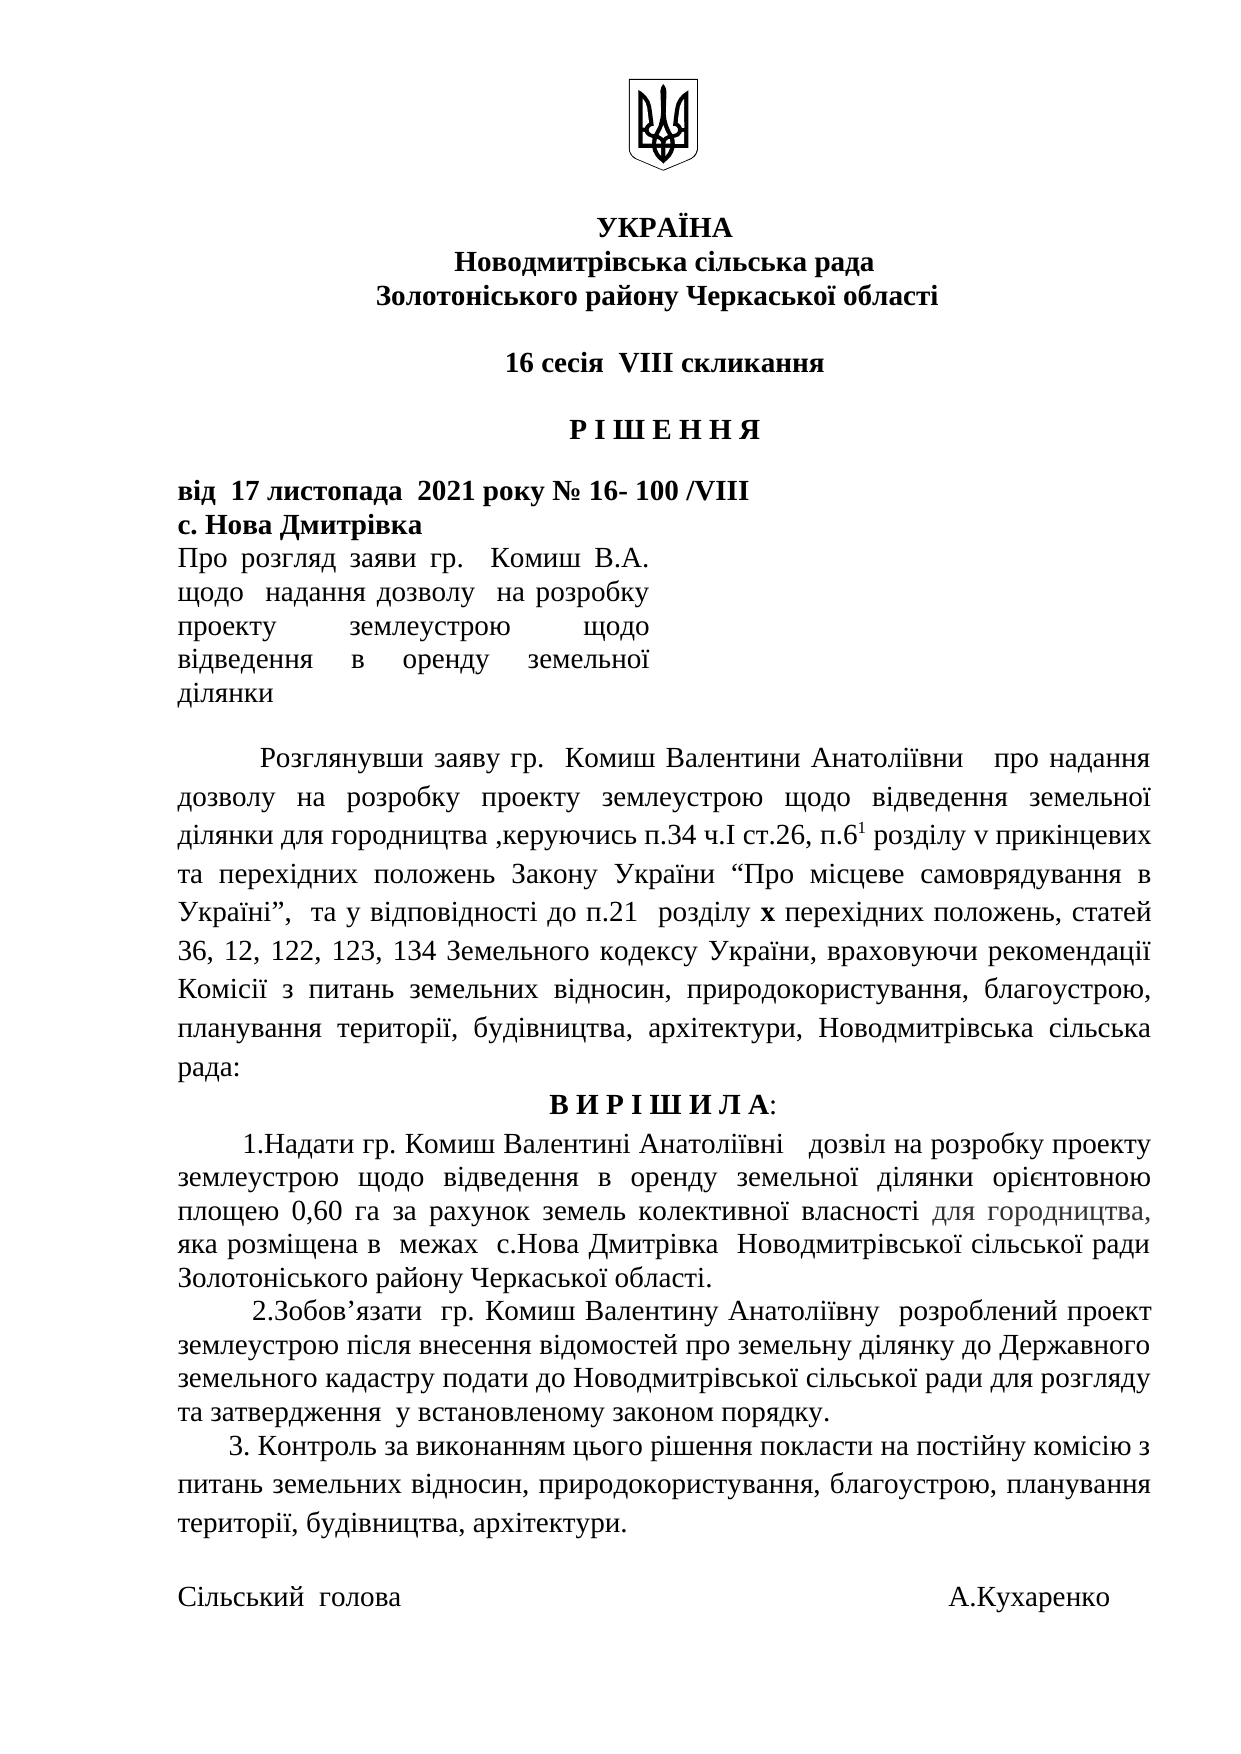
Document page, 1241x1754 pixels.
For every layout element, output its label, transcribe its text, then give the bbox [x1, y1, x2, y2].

text від 17 листопада 2021 року № 16- 100 /VІІІ [177, 473, 1152, 507]
text с. Нова Дмитрівка [177, 507, 1152, 541]
text В И Р І Ш И Л А: [177, 1087, 1152, 1121]
text 3. Контроль за виконанням цього рішення покласти на постійну комісію з питань земельних відносин, природокористування, благоустрою, планування території, будівництва, архітектури. [177, 1428, 1152, 1538]
text Золотоніського району Черкаської області [177, 278, 1137, 311]
text Новодмитрівська сільська рада [177, 244, 1152, 278]
text УКРАЇНА [177, 211, 1152, 244]
text 1.Надати гр. Комиш Валентині Анатоліївні дозвіл на розробку проекту землеустрою щодо відведення в оренду земельної ділянки орієнтовною площею 0,60 га за рахунок земель колективної власності для городництва, яка розміщена в межах с.Нова Дмитрівка Новодмитрівської сільської ради Золотоніського району Черкаської області. [177, 1126, 1152, 1293]
text Про розгляд заяви гр. Комиш В.А. щодо надання дозволу на розробку проекту землеустрою щодо відведення в оренду земельної ділянки [177, 541, 650, 708]
text Сільський голова А.Кухаренко [177, 1579, 1152, 1613]
text Р І Ш Е Н Н Я [177, 412, 1152, 445]
text 2.Зобов’язати гр. Комиш Валентину Анатоліївну розроблений проект землеустрою після внесення відомостей про земельну ділянку до Державного земельного кадастру подати до Новодмитрівської сільської ради для розгляду та затвердження у встановленому законом порядку. [177, 1293, 1152, 1428]
text 16 сесія VIІІ скликання [177, 345, 1152, 378]
text Розглянувши заяву гр. Комиш Валентини Анатоліївни про надання дозволу на розробку проекту землеустрою щодо відведення земельної ділянки для городництва ,керуючись п.34 ч.І ст.26, п.61 розділу v прикінцевих та перехідних положень Закону України “Про місцеве самоврядування в Україні”, та у відповідності до п.21 розділу x перехідних положень, статей 36, 12, 122, 123, 134 Земельного кодексу України, враховуючи рекомендації Комісії з питань земельних відносин, природокористування, благоустрою, планування території, будівництва, архітектури, Новодмитрівська сільська рада: [177, 740, 1152, 1082]
